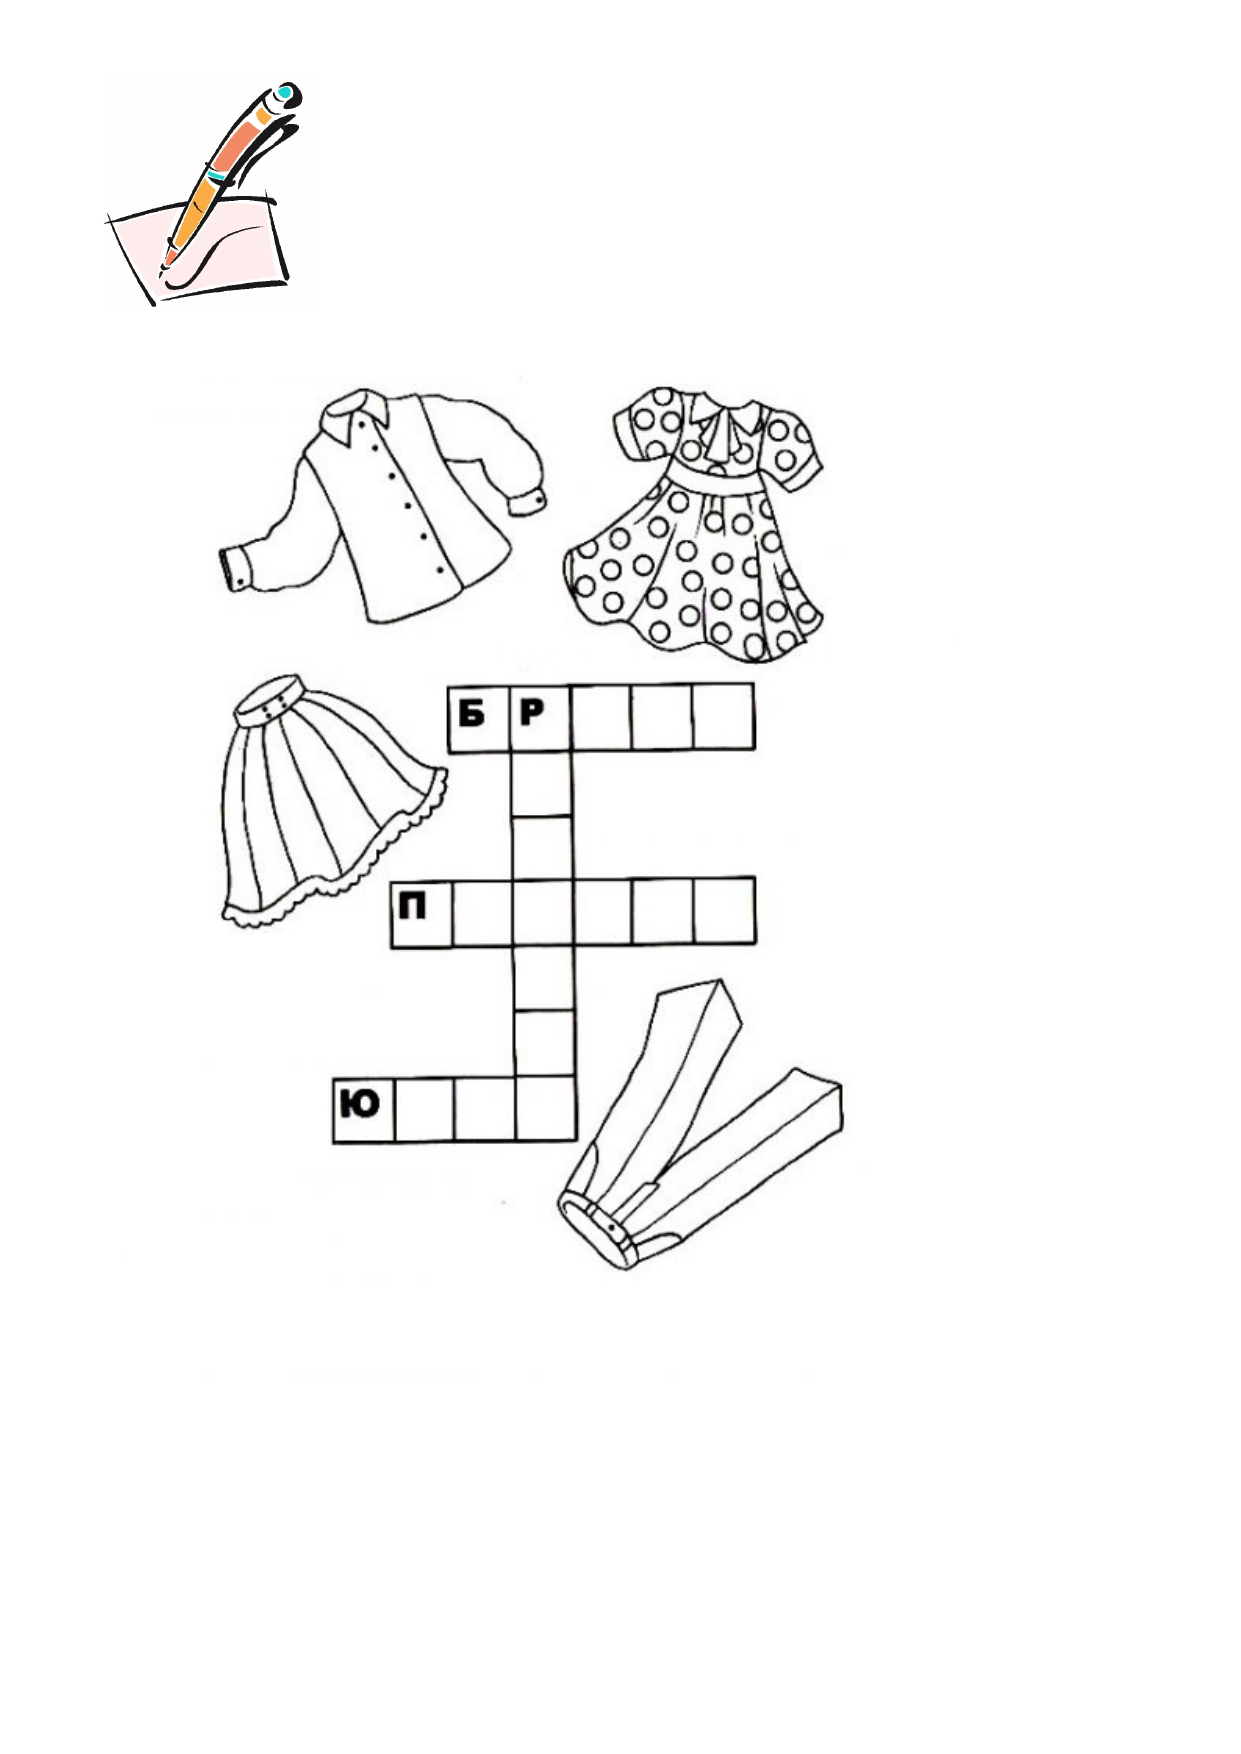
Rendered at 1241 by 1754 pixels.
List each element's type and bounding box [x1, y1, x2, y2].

picture [103, 73, 316, 310]
picture [103, 375, 963, 1380]
